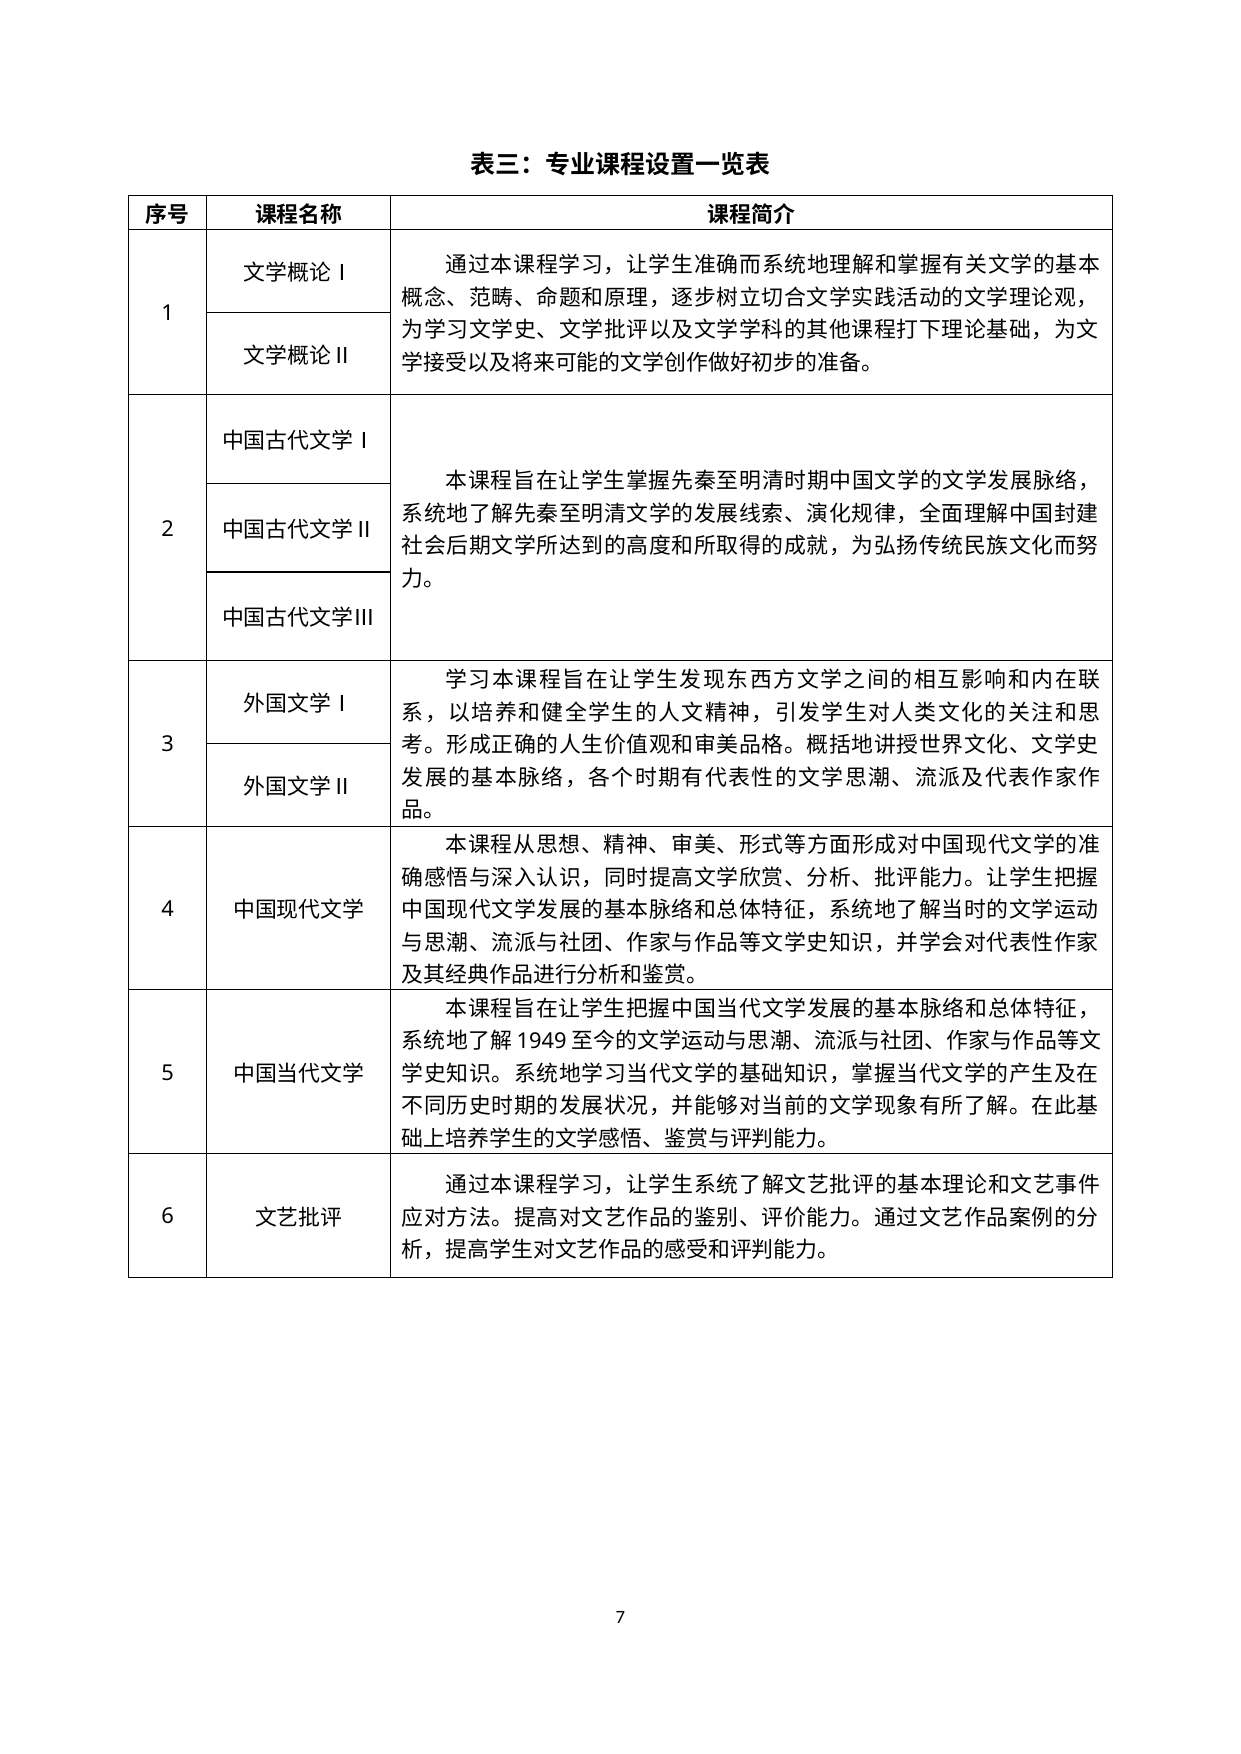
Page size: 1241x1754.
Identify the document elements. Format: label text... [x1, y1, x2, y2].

table_cell 5 [129, 990, 206, 1153]
table_cell 外国文学Ⅱ [207, 744, 390, 826]
table_cell 通过本课程学习，让学生系统了解文艺批评的基本理论和文艺事件应对方法。提高对文艺作品的鉴别、评价能力。通过文艺作品案例的分析，提高学生对文艺作品的感受和评判能力。 [391, 1154, 1112, 1277]
table_cell 中国现代文学 [207, 827, 390, 989]
table_cell 本课程旨在让学生掌握先秦至明清时期中国文学的文学发展脉络，系统地了解先秦至明清文学的发展线索、演化规律，全面理解中国封建社会后期文学所达到的高度和所取得的成就，为弘扬传统民族文化而努力。 [391, 395, 1112, 660]
table_header 课程简介 [391, 196, 1112, 229]
table_cell 1 [129, 230, 206, 394]
table_cell 学习本课程旨在让学生发现东西方文学之间的相互影响和内在联系，以培养和健全学生的人文精神，引发学生对人类文化的关注和思考。形成正确的人生价值观和审美品格。概括地讲授世界文化、文学史发展的基本脉络，各个时期有代表性的文学思潮、流派及代表作家作品。 [391, 661, 1112, 826]
table_cell 中国当代文学 [207, 990, 390, 1153]
table_cell 中国古代文学Ⅱ [207, 484, 390, 571]
table_cell 中国古代文学Ⅲ [207, 573, 390, 660]
table_header 序号 [129, 196, 206, 229]
table_cell 2 [129, 395, 206, 660]
table_cell 文学概论Ⅱ [207, 313, 390, 394]
table_cell 文学概论Ⅰ [207, 230, 390, 312]
table_cell 4 [129, 827, 206, 989]
table_cell 通过本课程学习，让学生准确而系统地理解和掌握有关文学的基本概念、范畴、命题和原理，逐步树立切合文学实践活动的文学理论观，为学习文学史、文学批评以及文学学科的其他课程打下理论基础，为文学接受以及将来可能的文学创作做好初步的准备。 [391, 230, 1112, 394]
table_cell 本课程旨在让学生把握中国当代文学发展的基本脉络和总体特征，系统地了解1949至今的文学运动与思潮、流派与社团、作家与作品等文学史知识。系统地学习当代文学的基础知识，掌握当代文学的产生及在不同历史时期的发展状况，并能够对当前的文学现象有所了解。在此基础上培养学生的文学感悟、鉴赏与评判能力。 [391, 990, 1112, 1153]
table_cell 中国古代文学Ⅰ [207, 395, 390, 483]
table_cell 外国文学Ⅰ [207, 661, 390, 743]
list 表三：专业课程设置一览表 [118, 130, 1122, 195]
table_cell 文艺批评 [207, 1154, 390, 1277]
table_cell 3 [129, 661, 206, 826]
table_header 课程名称 [207, 196, 390, 229]
table_cell 本课程从思想、精神、审美、形式等方面形成对中国现代文学的准确感悟与深入认识，同时提高文学欣赏、分析、批评能力。让学生把握中国现代文学发展的基本脉络和总体特征，系统地了解当时的文学运动与思潮、流派与社团、作家与作品等文学史知识，并学会对代表性作家及其经典作品进行分析和鉴赏。 [391, 827, 1112, 989]
table_cell 6 [129, 1154, 206, 1277]
